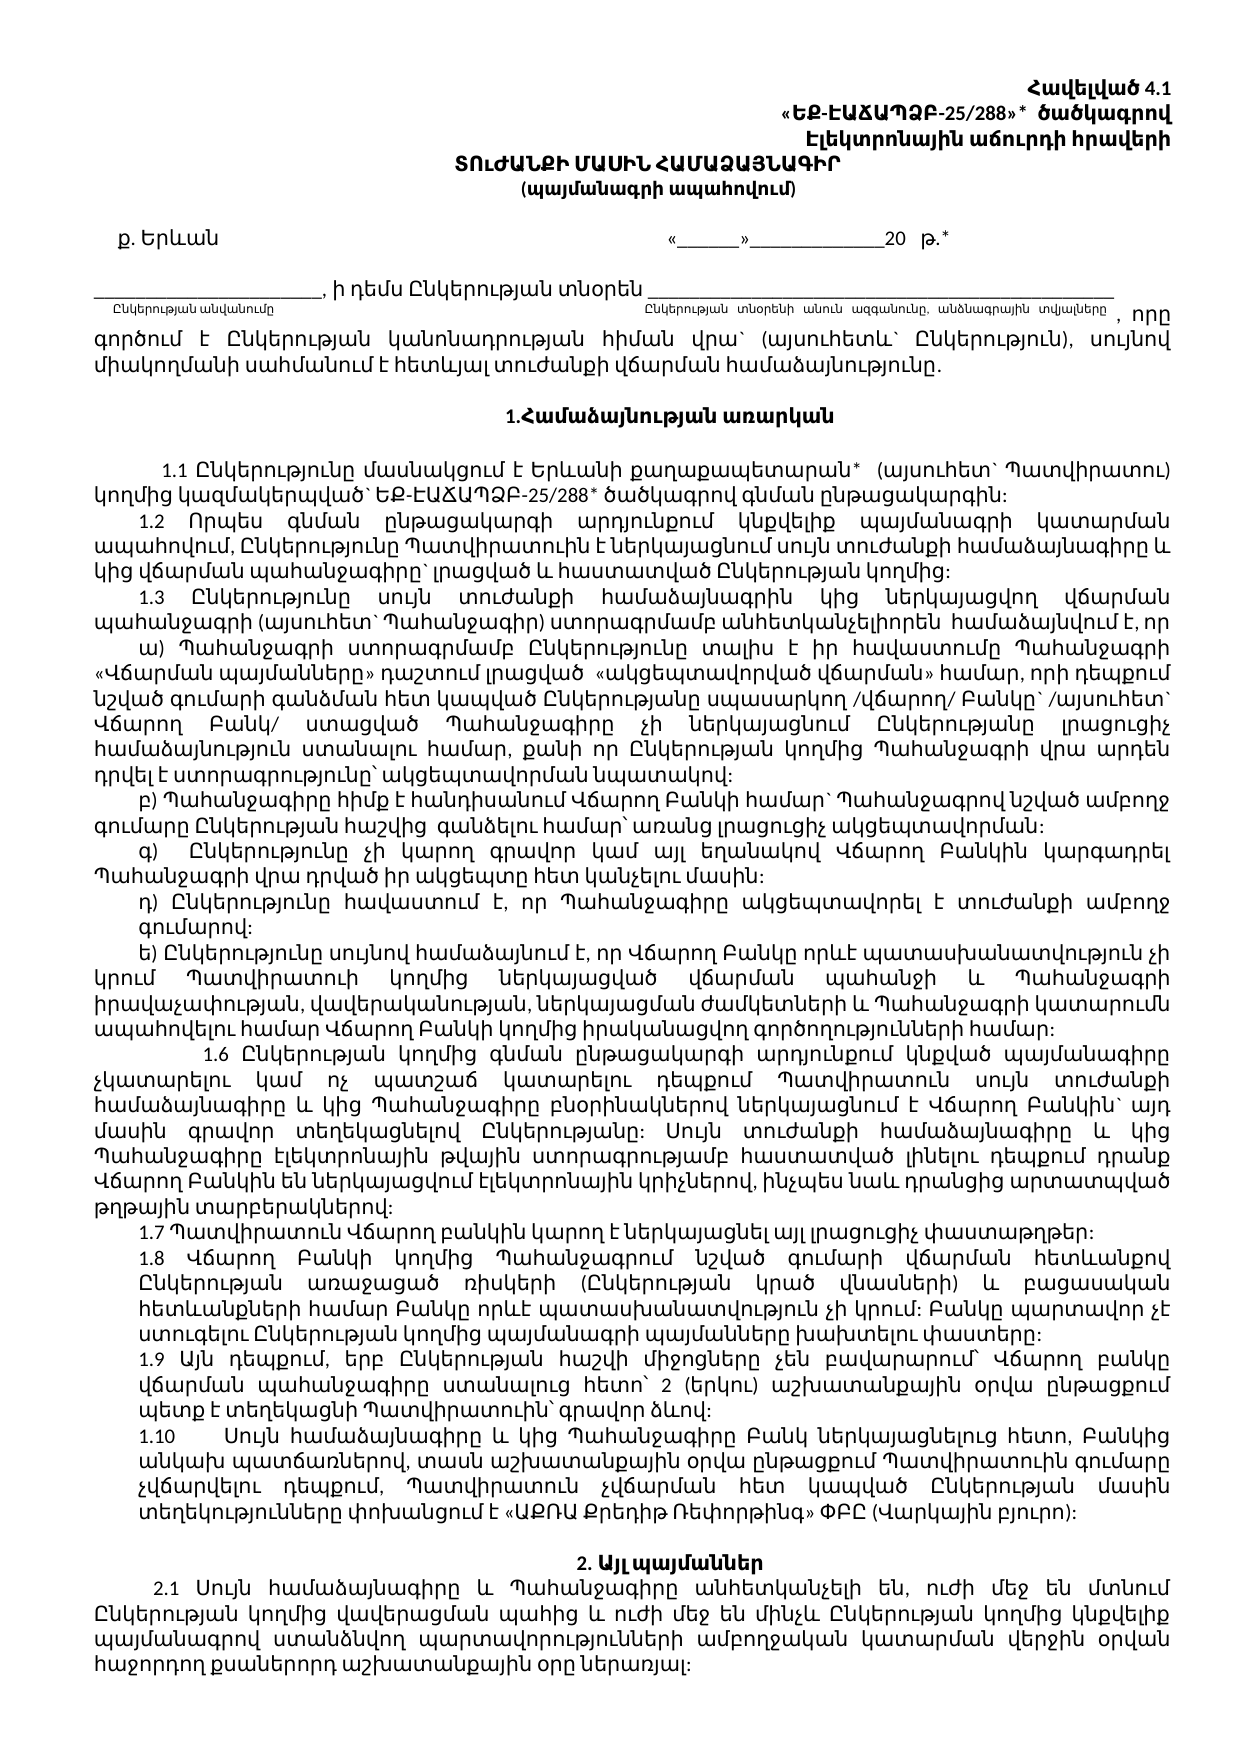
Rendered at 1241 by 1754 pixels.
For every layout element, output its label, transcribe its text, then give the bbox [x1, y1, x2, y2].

text դ) Ընկերությունը հավաստում է, որ Պահանջագիրը ակցեպտավորել է տուժանքի ամբողջ գումարով: [138, 889, 1171, 940]
text 1.9 Այն դեպքում, երբ Ընկերության հաշվի միջոցները չեն բավարարում՝ Վճարող բանկը վճարման պահանջագիրը ստանալուց հետո՝ 2 (երկու) աշխատանքային օրվա ընթացքում պետք է տեղեկացնի Պատվիրատուին՝ գրավոր ձևով: [138, 1347, 1171, 1423]
text 1.Համաձայնության առարկան [169, 403, 1171, 428]
text Հավելված 4.1 [94, 75, 1171, 100]
text ա) Պահանջագրի ստորագրմամբ Ընկերությունը տալիս է իր հավաստումը Պահանջագրի «Վճարման պայմանները» դաշտում լրացված «ակցեպտավորված վճարման» համար, որի դեպքում նշված գումարի գանձման հետ կապված Ընկերությանը սպասարկող /վճարող/ Բանկը` /այսուհետ` Վճարող Բանկ/ ստացված Պահանջագիրը չի ներկայացնում Ընկերությանը լրացուցիչ համաձայնություն ստանալու համար, քանի որ Ընկերության կողմից Պահանջագրի վրա արդեն դրվել է ստորագրությունը՝ ակցեպտավորման նպատակով: [94, 635, 1171, 787]
text (պայմանագրի ապահովում) [94, 177, 1171, 199]
text 1.1 Ընկերությունը մասնակցում է Երևանի քաղաքապետարան* (այսուհետ` Պատվիրատու) կողմից կազմակերպված` ԵՔ-ԷԱՃԱՊՁԲ-25/288* ծածկագրով գնման ընթացակարգին: [94, 457, 1171, 508]
text 1.2 Որպես գնման ընթացակարգի արդյունքում կնքվելիք պայմանագրի կատարման ապահովում, Ընկերությունը Պատվիրատուին է ներկայացնում սույն տուժանքի համաձայնագիրը և կից վճարման պահանջագիրը` լրացված և հաստատված Ընկերության կողմից: [94, 508, 1171, 584]
text 1.6 Ընկերության կողմից գնման ընթացակարգի արդյունքում կնքված պայմանագիրը չկատարելու կամ ոչ պատշաճ կատարելու դեպքում Պատվիրատուն սույն տուժանքի համաձայնագիրը և կից Պահանջագիրը բնօրինակներով ներկայացնում է Վճարող Բանկին` այդ մասին գրավոր տեղեկացնելով Ընկերությանը: Սույն տուժանքի համաձայնագիրը և կից Պահանջագիրը էլեկտրոնային թվային ստորագրությամբ հաստատված լինելու դեպքում դրանք Վճարող Բանկին են ներկայացվում էլեկտրոնային կրիչներով, ինչպես նաև դրանցից արտատպված թղթային տարբերակներով: [94, 1042, 1171, 1219]
text ______________________, ի դեմս Ընկերության տնօրեն _____________________________________________ [94, 276, 1171, 301]
text Էլեկտրոնային աճուրդի հրավերի [94, 126, 1171, 151]
text ք. Երևան «______»_____________20 թ.* [94, 225, 1171, 250]
text 1.7 Պատվիրատուն Վճարող բանկին կարող է ներկայացնել այլ լրացուցիչ փաստաթղթեր: [138, 1219, 1171, 1245]
text «ԵՔ-ԷԱՃԱՊՁԲ-25/288»* ծածկագրով [94, 100, 1171, 126]
text ե) Ընկերությունը սույնով համաձայնում է, որ Վճարող Բանկը որևէ պատասխանատվություն չի կրում Պատվիրատուի կողմից ներկայացված վճարման պահանջի և Պահանջագրի իրավաչափության, վավերականության, ներկայացման ժամկետների և Պահանջագրի կատարումն ապահովելու համար Վճարող Բանկի կողմից իրականացվող գործողությունների համար: [94, 940, 1171, 1042]
text բ) Պահանջագիրը հիմք է հանդիսանում Վճարող Բանկի համար` Պահանջագրով նշված ամբողջ գումարը Ընկերության հաշվից գանձելու համար՝ առանց լրացուցիչ ակցեպտավորման: [94, 787, 1171, 838]
text 1.10 Սույն համաձայնագիրը և կից Պահանջագիրը Բանկ ներկայացնելուց հետո, Բանկից անկախ պատճառներով, տասն աշխատանքային օրվա ընթացքում Պատվիրատուին գումարը չվճարվելու դեպքում, Պատվիրատուն չվճարման հետ կապված Ընկերության մասին տեղեկությունները փոխանցում է «ԱՔՌԱ Քրեդիթ Ռեփորթինգ» ՓԲԸ (Վարկային բյուրո): [138, 1423, 1171, 1524]
text ՏՈւԺԱՆՔԻ ՄԱՍԻՆ ՀԱՄԱՁԱՅՆԱԳԻՐ [94, 151, 1171, 177]
text գ) Ընկերությունը չի կարող գրավոր կամ այլ եղանակով Վճարող Բանկին կարգադրել Պահանջագրի վրա դրված իր ակցեպտը հետ կանչելու մասին: [94, 838, 1171, 889]
text Ընկերության անվանումը Ընկերության տնօրենի անուն ազգանունը, անձնագրային տվյալները , որը գործում է Ընկերության կանոնադրության հիման վրա` (այսուհետև` Ընկերություն), սույնով միակողմանի սահմանում է հետևյալ տուժանքի վճարման համաձայնությունը. [94, 301, 1171, 377]
text 2.1 Սույն համաձայնագիրը և Պահանջագիրը անհետկանչելի են, ուժի մեջ են մտնում Ընկերության կողմից վավերացման պահից և ուժի մեջ են մինչև Ընկերության կողմից կնքվելիք պայմանագրով ստանձնվող պարտավորությունների ամբողջական կատարման վերջին օրվան հաջորդող քսաներորդ աշխատանքային օրը ներառյալ: [94, 1575, 1171, 1677]
text 1.3 Ընկերությունը սույն տուժանքի համաձայնագրին կից ներկայացվող վճարման պահանջագրի (այսուհետ` Պահանջագիր) ստորագրմամբ անհետկանչելիորեն համաձայնվում է, որ [94, 584, 1171, 635]
text 2. Այլ պայմաններ [169, 1550, 1171, 1575]
text 1.8 Վճարող Բանկի կողմից Պահանջագրում նշված գումարի վճարման հետևանքով Ընկերության առաջացած ռիսկերի (Ընկերության կրած վնասների) և բացասական հետևանքների համար Բանկը որևէ պատասխանատվություն չի կրում: Բանկը պարտավոր չէ ստուգելու Ընկերության կողմից պայմանագրի պայմանները խախտելու փաստերը: [138, 1245, 1171, 1347]
